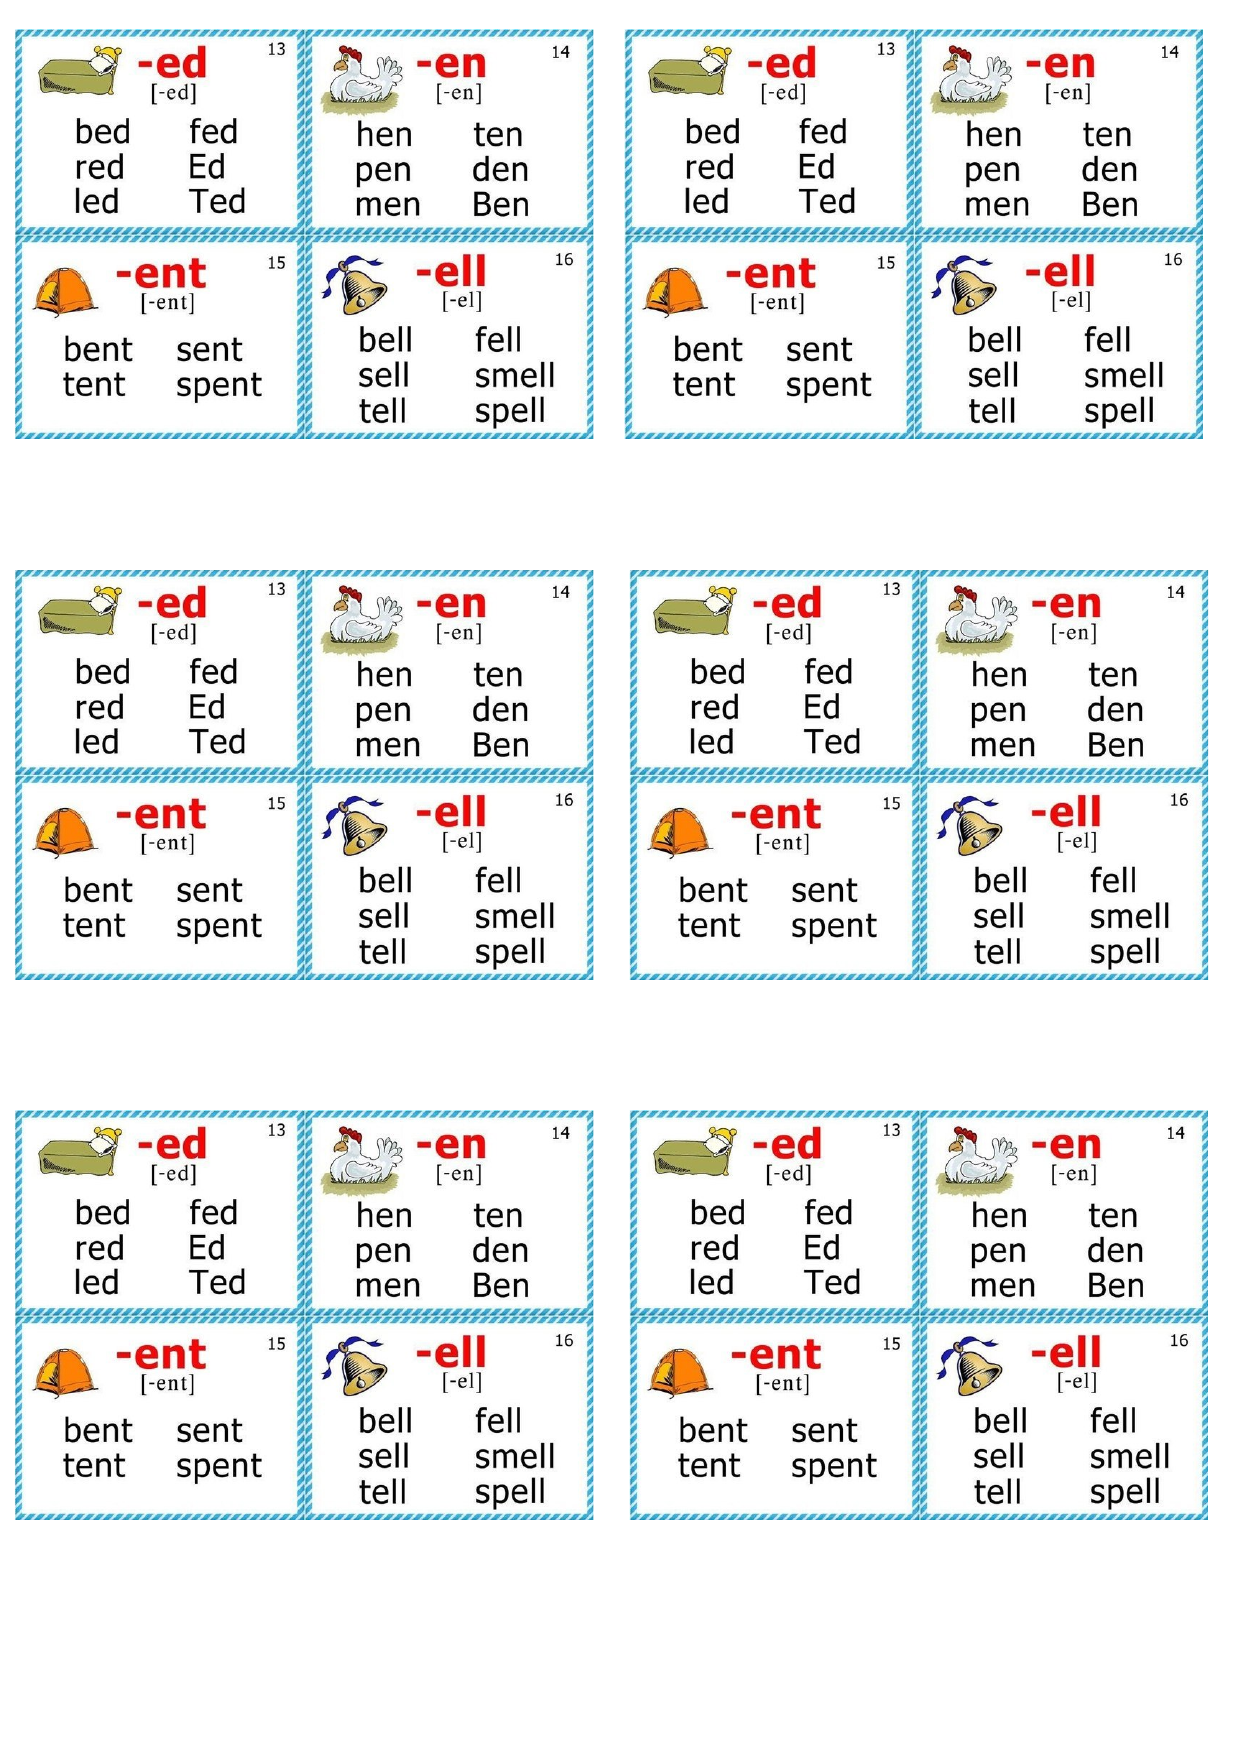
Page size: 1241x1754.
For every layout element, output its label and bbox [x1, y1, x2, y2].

picture [14, 570, 594, 980]
picture [629, 570, 1209, 980]
picture [629, 1110, 1208, 1520]
picture [14, 29, 594, 439]
picture [14, 1110, 594, 1520]
picture [624, 29, 1203, 439]
